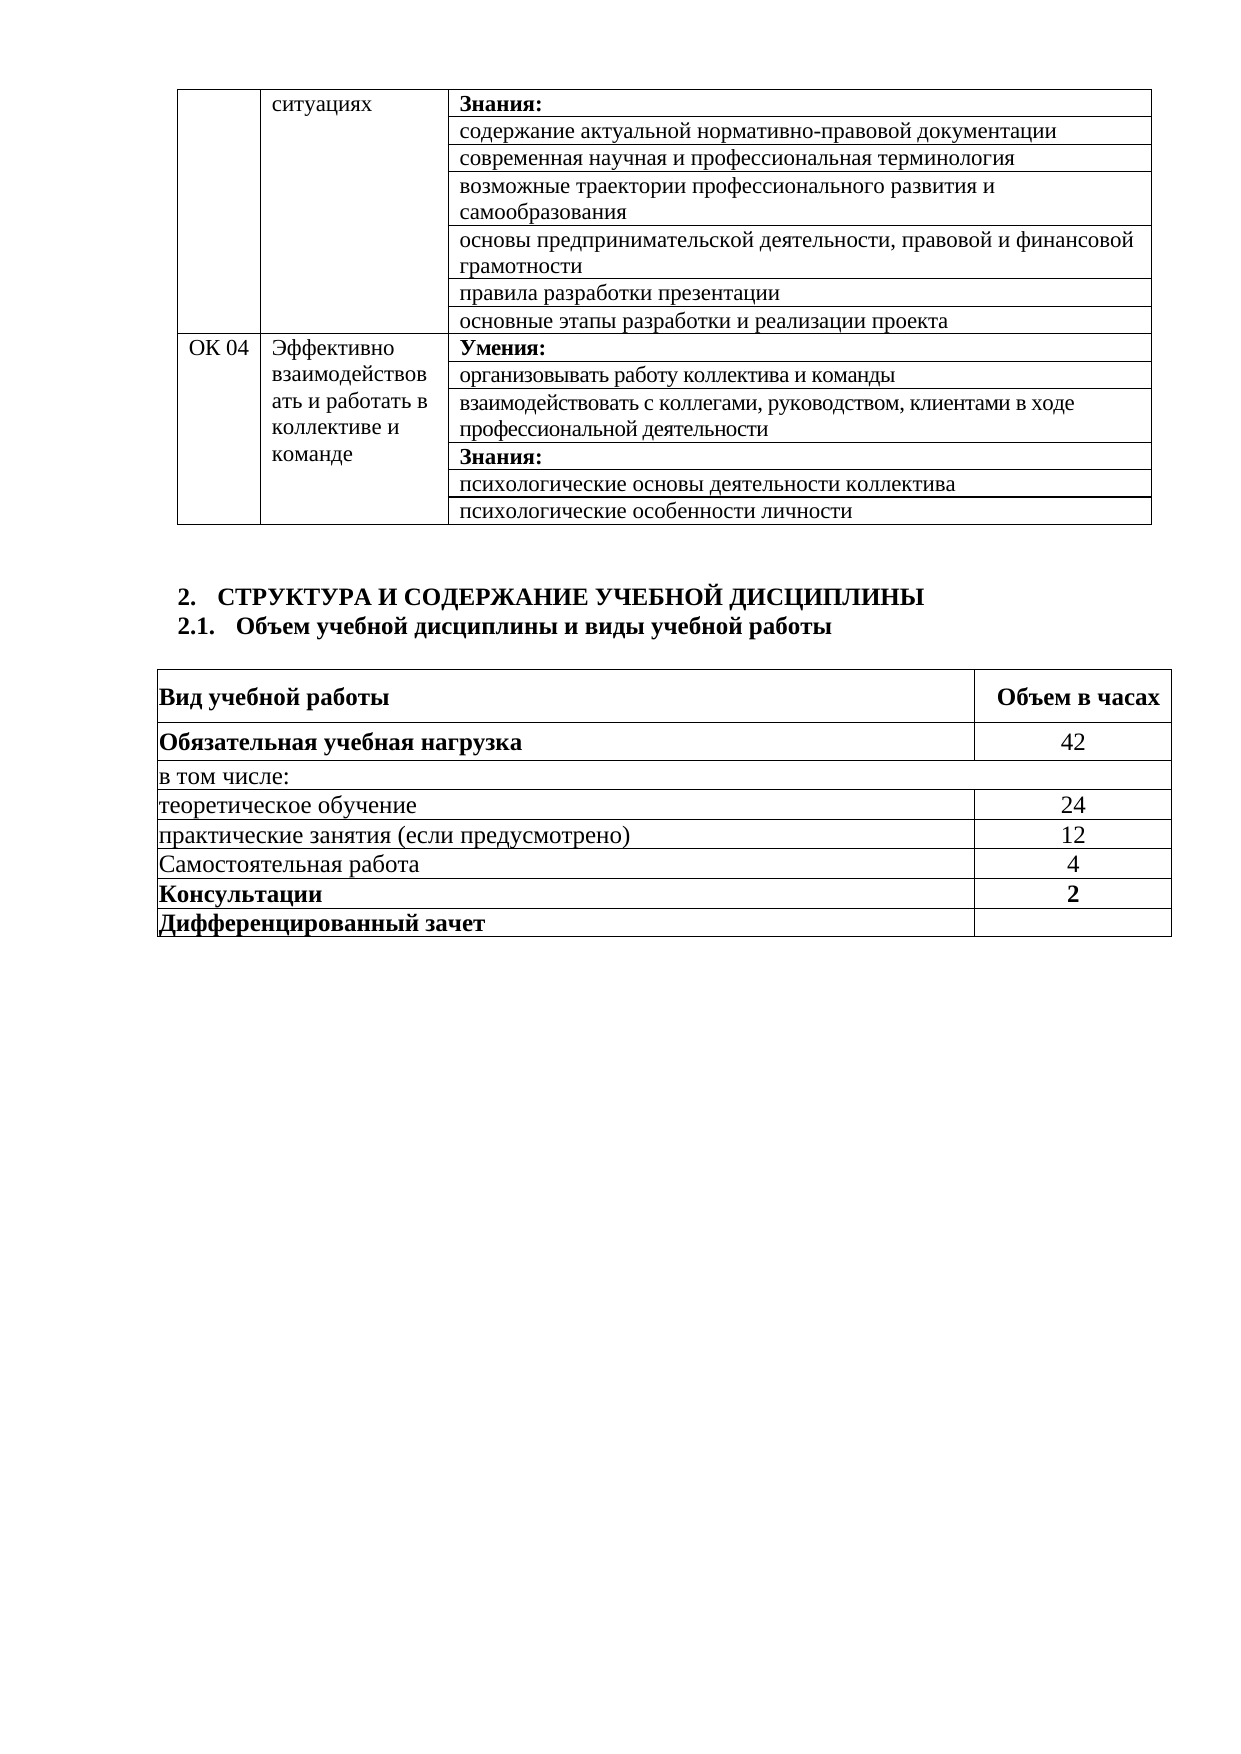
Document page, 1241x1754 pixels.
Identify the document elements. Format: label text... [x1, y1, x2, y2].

table_cell современная научная и профессиональная терминология [449, 145, 1151, 171]
table_cell Знания: [449, 90, 1151, 116]
table_cell взаимодействовать с коллегами, руководством, клиентами в ходе профессиональной деятельности [449, 389, 1151, 442]
list Объем учебной дисциплины и виды учебной работы [177, 611, 1152, 640]
table_cell практические занятия (если предусмотрено) [158, 820, 974, 847]
table_cell психологические особенности личности [449, 498, 1151, 524]
table_cell Эффективно взаимодействовать и работать в коллективе и команде [261, 334, 448, 524]
table_cell основы предпринимательской деятельности, правовой и финансовой грамотности [449, 226, 1151, 278]
table_cell психологические основы деятельности коллектива [449, 470, 1151, 496]
table_cell правила разработки презентации [449, 279, 1151, 306]
table_cell Обязательная учебная нагрузка [158, 723, 974, 760]
table_cell 42 [975, 723, 1171, 760]
table_cell организовывать работу коллектива и команды [449, 362, 1151, 388]
table_cell Самостоятельная работа [158, 849, 974, 878]
table_cell теоретическое обучение [158, 790, 974, 819]
table_cell 24 [975, 790, 1171, 819]
table_cell 12 [975, 820, 1171, 847]
table_cell основные этапы разработки и реализации проекта [449, 307, 1151, 333]
table_header Вид учебной работы [158, 670, 974, 722]
table_cell 4 [975, 849, 1171, 878]
table_cell возможные траектории профессионального развития и самообразования [449, 172, 1151, 224]
table_cell Консультации [158, 879, 974, 907]
table_cell ОК 04 [178, 334, 260, 524]
table_cell Умения: [449, 334, 1151, 361]
table_cell Дифференцированный зачет [158, 909, 974, 936]
table_cell 2 [975, 879, 1171, 907]
table_cell в том числе: [158, 761, 1171, 789]
table_cell Знания: [449, 443, 1151, 469]
table_cell содержание актуальной нормативно-правовой документации [449, 117, 1151, 143]
list СТРУКТУРА И СОДЕРЖАНИЕ УЧЕБНОЙ ДИСЦИПЛИНЫ [177, 582, 1152, 611]
table_header Объем в часах [975, 670, 1171, 722]
table_cell [975, 909, 1171, 936]
